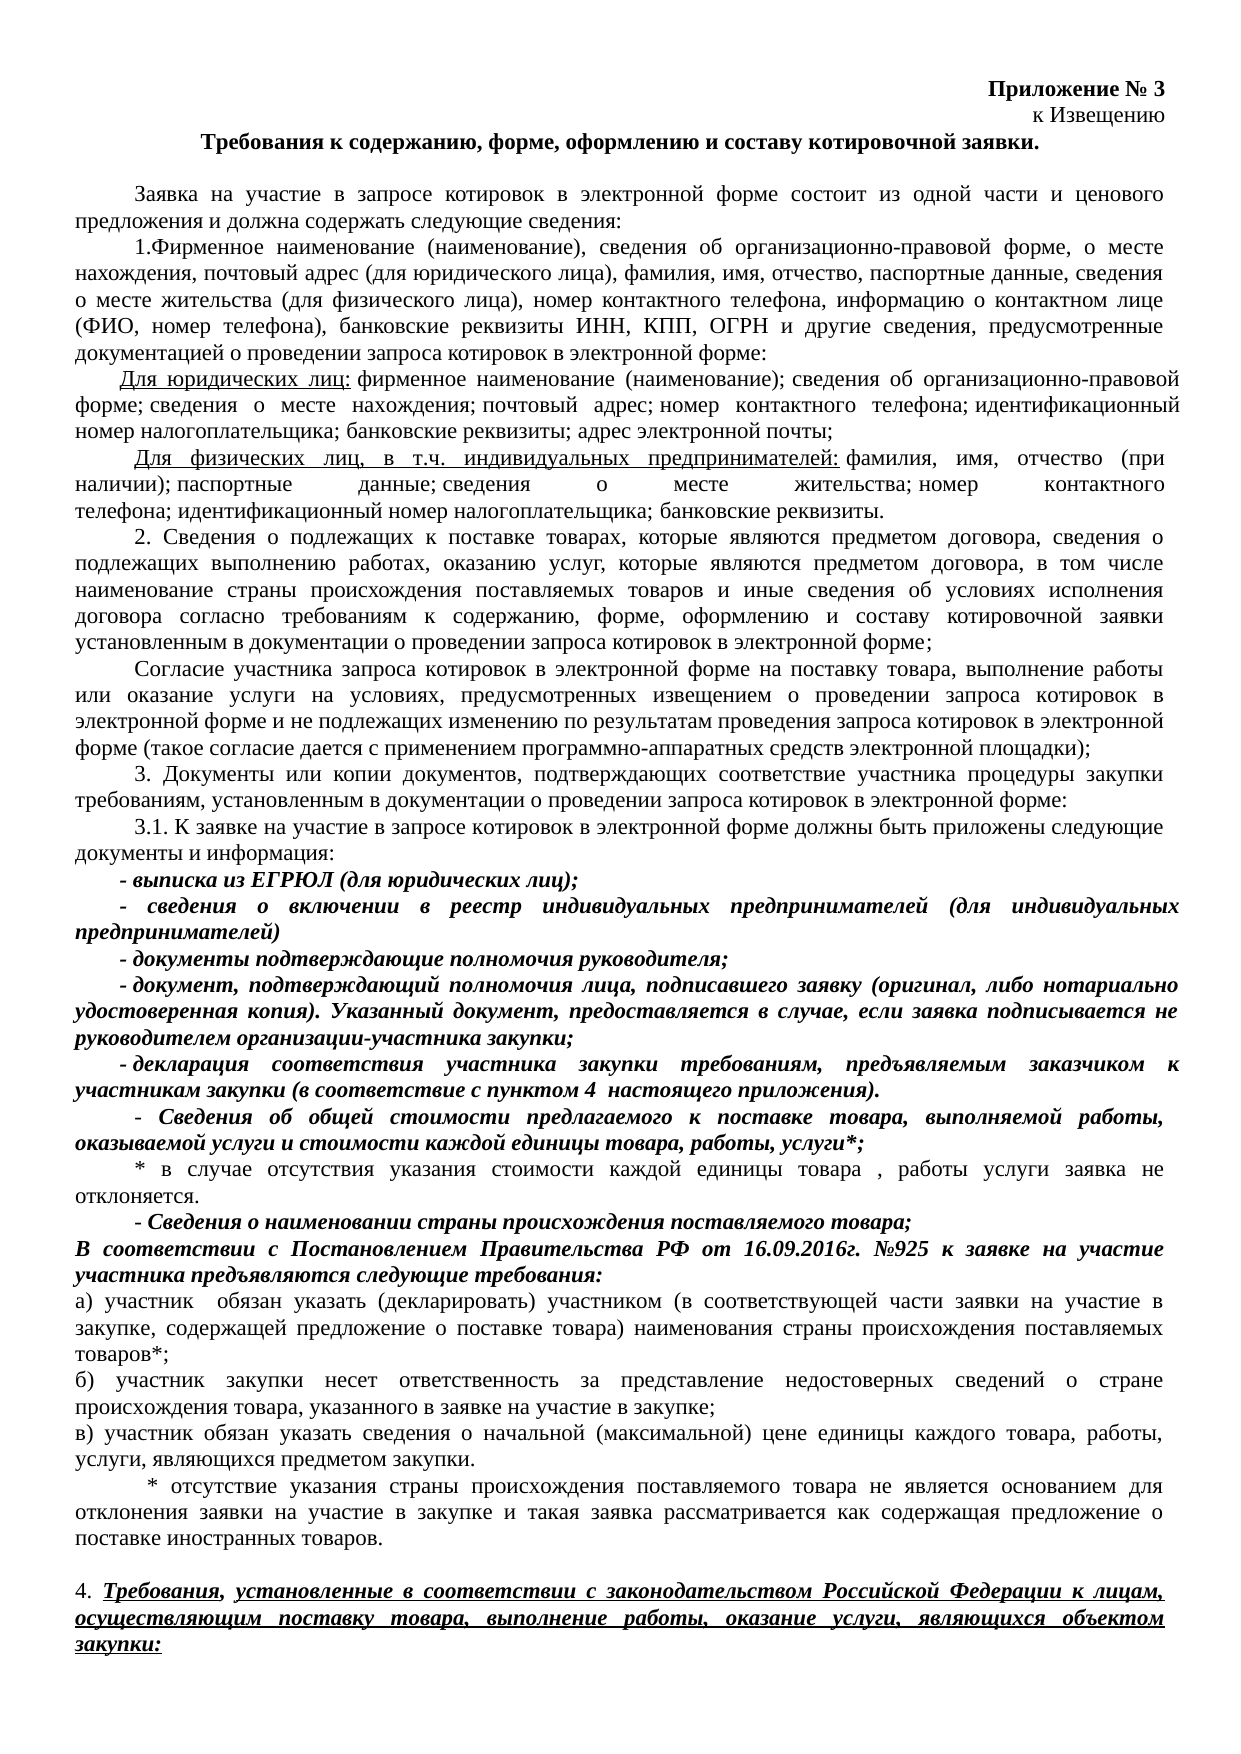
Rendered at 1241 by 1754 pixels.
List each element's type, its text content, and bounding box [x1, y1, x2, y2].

text Требования к содержанию, форме, оформлению и составу котировочной заявки. [75, 128, 1165, 154]
text * отсутствие указания страны происхождения поставляемого товара не является основанием для отклонения заявки на участие в закупке и такая заявка рассматривается как содержащая предложение о поставке иностранных товаров. [75, 1472, 1165, 1551]
text Для физических лиц, в т.ч. индивидуальных предпринимателей: фамилия, имя, отчество (при наличии); паспортные данные; сведения о месте жительства; номер контактного телефона; идентификационный номер налогоплательщика; банковские реквизиты. [75, 444, 1165, 523]
text - Сведения об общей стоимости предлагаемого к поставке товара, выполняемой работы, оказываемой услуги и стоимости каждой единицы товара, работы, услуги*; [75, 1103, 1165, 1156]
text 4. Требования, установленные в соответствии с законодательством Российской Федерации к лицам, осуществляющим поставку товара, выполнение работы, оказание услуги, являющихся объектом закупки: [75, 1577, 1165, 1626]
text 3.1. К заявке на участие в запросе котировок в электронной форме должны быть приложены следующие документы и информация: [75, 813, 1165, 866]
text к Извещению [75, 101, 1165, 128]
text - сведения о включении в реестр индивидуальных предпринимателей (для индивидуальных предпринимателей) [75, 892, 1180, 945]
text В соответствии с Постановлением Правительства РФ от 16.09.2016г. №925 к заявке на участие участника предъявляются следующие требования: [75, 1234, 1165, 1287]
text а) участник обязан указать (декларировать) участником (в соответствующей части заявки на участие в закупке, содержащей предложение о поставке товара) наименования страны происхождения поставляемых товаров*; [75, 1287, 1165, 1366]
text 3. Документы или копии документов, подтверждающих соответствие участника процедуры закупки требованиям, установленным в документации о проведении запроса котировок в электронной форме: [75, 760, 1165, 813]
text - документ, подтверждающий полномочия лица, подписавшего заявку (оригинал, либо нотариально удостоверенная копия). Указанный документ, предоставляется в случае, если заявка подписывается не руководителем организации-участника закупки; [75, 971, 1180, 1050]
list в) участник обязан указать сведения о начальной (максимальной) цене единицы каждого товара, работы, услуги, являющихся предметом закупки. [75, 1419, 1165, 1472]
text Заявка на участие в запросе котировок в электронной форме состоит из одной части и ценового предложения и должна содержать следующие сведения: [75, 180, 1165, 233]
text * в случае отсутствия указания стоимости каждой единицы товара , работы услуги заявка не отклоняется. [75, 1156, 1165, 1208]
text б) участник закупки несет ответственность за представление недостоверных сведений о стране происхождения товара, указанного в заявке на участие в закупке; [75, 1366, 1165, 1419]
text 2. Сведения о подлежащих к поставке товарах, которые являются предметом договора, сведения о подлежащих выполнению работах, оказанию услуг, которые являются предметом договора, в том числе наименование страны происхождения поставляемых товаров и иные сведения об условиях исполнения договора согласно требованиям к содержанию, форме, оформлению и составу котировочной заявки установленным в документации о проведении запроса котировок в электронной форме; [75, 523, 1165, 655]
text Для юридических лиц: фирменное наименование (наименование); сведения об организационно-правовой форме; сведения о месте нахождения; почтовый адрес; номер контактного телефона; идентификационный номер налогоплательщика; банковские реквизиты; адрес электронной почты; [75, 365, 1180, 444]
text - Сведения о наименовании страны происхождения поставляемого товара; [75, 1208, 1165, 1234]
text Согласие участника запроса котировок в электронной форме на поставку товара, выполнение работы или оказание услуги на условиях, предусмотренных извещением о проведении запроса котировок в электронной форме и не подлежащих изменению по результатам проведения запроса котировок в электронной форме (такое согласие дается с применением программно-аппаратных средств электронной площадки); [75, 655, 1165, 760]
text - документы подтверждающие полномочия руководителя; [75, 945, 1180, 971]
text 1.Фирменное наименование (наименование), сведения об организационно-правовой форме, о месте нахождения, почтовый адрес (для юридического лица), фамилия, имя, отчество, паспортные данные, сведения о месте жительства (для физического лица), номер контактного телефона, информацию о контактном лице (ФИО, номер телефона), банковские реквизиты ИНН, КПП, ОГРН и другие сведения, предусмотренные документацией о проведении запроса котировок в электронной форме: [75, 233, 1165, 365]
text - декларация соответствия участника закупки требованиям, предъявляемым заказчиком к участникам закупки (в соответствие с пунктом 4 настоящего приложения). [75, 1050, 1180, 1103]
text 4. Требования, установленные в соответствии с законодательством Российской Федерации к лицам, осуществляющим поставку товара, выполнение работы, оказание услуги, являющихся объектом закупки: [75, 1628, 1165, 1656]
text Приложение № 3 [75, 75, 1165, 101]
text - выписка из ЕГРЮЛ (для юридических лиц); [75, 866, 1180, 892]
